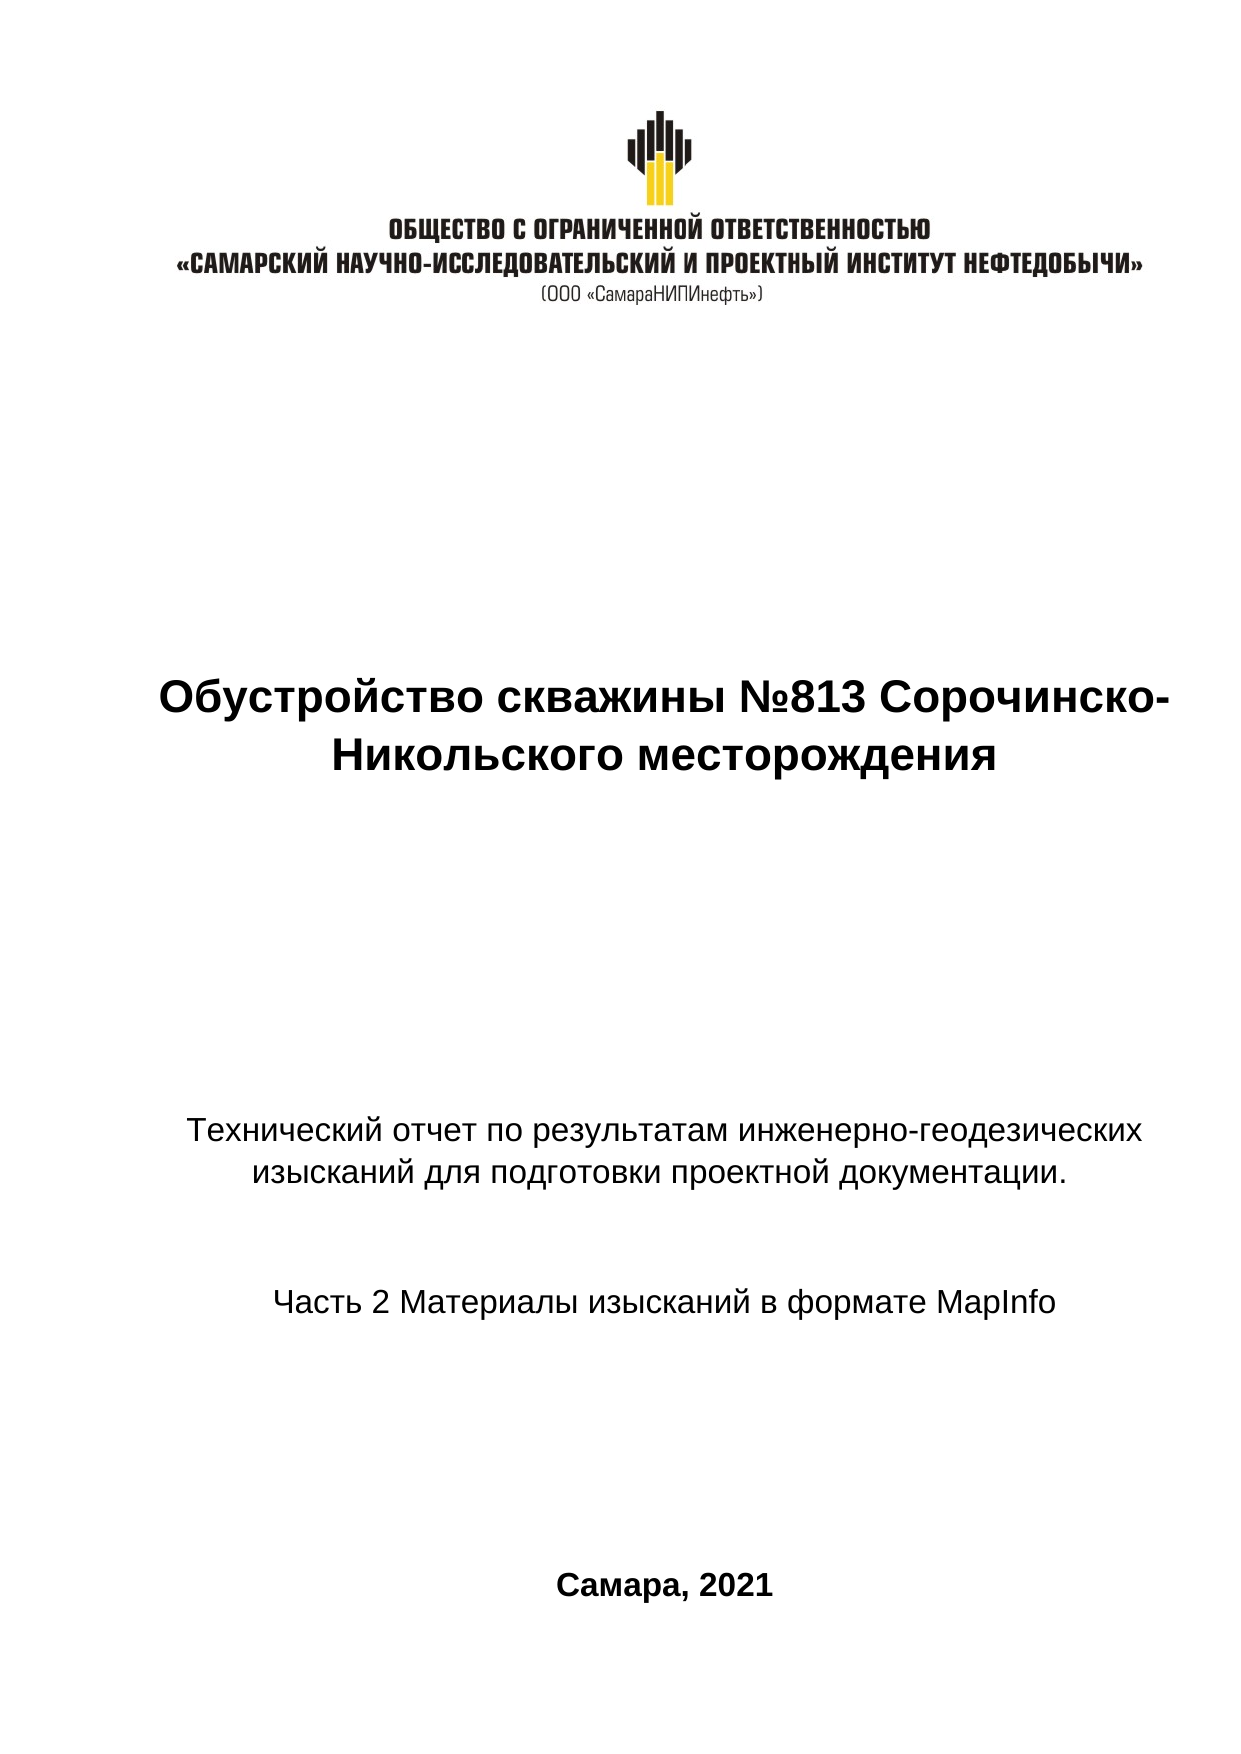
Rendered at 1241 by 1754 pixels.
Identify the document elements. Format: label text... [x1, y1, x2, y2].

text Технический отчет по результатам инженерно-геодезических изысканий для подготовки проектной документации. [148, 1110, 1181, 1190]
picture [164, 88, 1165, 305]
text Обустройство скважины №813 Сорочинско-Никольского месторождения [148, 669, 1181, 780]
text Часть 2 Материалы изысканий в формате MapInfo [148, 1282, 1181, 1320]
